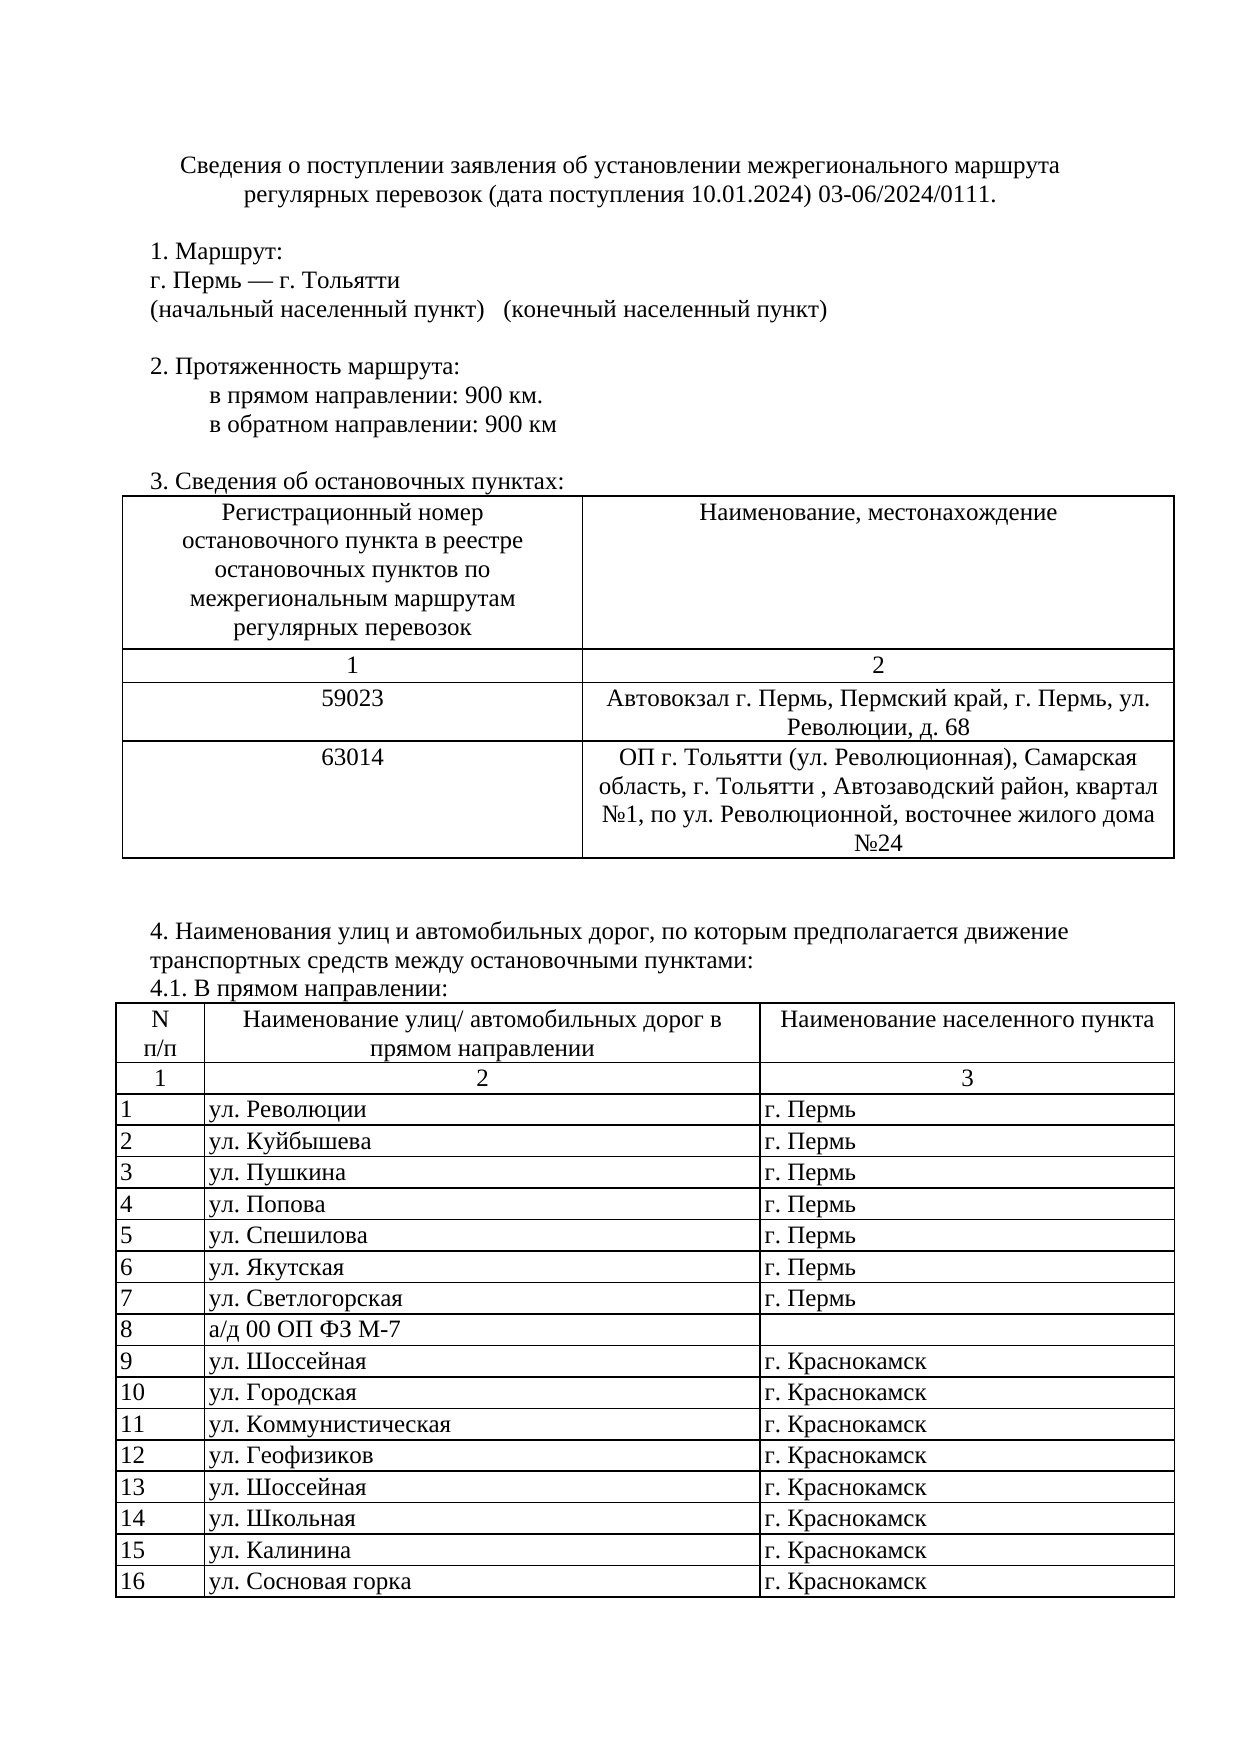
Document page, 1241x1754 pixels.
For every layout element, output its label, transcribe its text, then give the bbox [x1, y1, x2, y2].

text 2. Протяженность маршрута: [150, 351, 1090, 380]
text 4.1. В прямом направлении: [150, 973, 1090, 1002]
table_cell 16 [117, 1566, 204, 1596]
table_header Наименование населенного пункта [761, 1004, 1174, 1061]
table_cell г. Краснокамск [761, 1378, 1174, 1407]
table_cell [761, 1315, 1174, 1344]
table_cell 3 [761, 1063, 1174, 1093]
table_cell ул. Революции [205, 1095, 759, 1124]
table_cell г. Пермь [761, 1189, 1174, 1219]
table_cell ул. Шоссейная [205, 1346, 759, 1376]
text г. Пермь — г. Тольятти [150, 265, 1090, 294]
table_cell г. Пермь [761, 1283, 1174, 1313]
text 3. Сведения об остановочных пунктах: [150, 466, 1090, 495]
table_cell г. Краснокамск [761, 1503, 1174, 1533]
table_cell 13 [117, 1472, 204, 1502]
table_cell г. Пермь [761, 1095, 1174, 1124]
table_cell ул. Спешилова [205, 1220, 759, 1250]
table_cell г. Краснокамск [761, 1472, 1174, 1502]
table_cell ул. Коммунистическая [205, 1409, 759, 1439]
table_cell ул. Пушкина [205, 1157, 759, 1187]
table_cell ул. Геофизиков [205, 1441, 759, 1470]
table_cell 2 [205, 1063, 759, 1093]
table_cell ул. Городская [205, 1378, 759, 1407]
table_cell г. Пермь [761, 1126, 1174, 1156]
table_cell 10 [117, 1378, 204, 1407]
table_cell ул. Куйбышева [205, 1126, 759, 1156]
text 4. Наименования улиц и автомобильных дорог, по которым предполагается движение транспортных средств между остановочными пунктами: [150, 916, 1090, 973]
table_cell 1 [123, 650, 582, 681]
table_cell 15 [117, 1535, 204, 1565]
text в прямом направлении: 900 км. [150, 380, 1090, 409]
table_cell 12 [117, 1441, 204, 1470]
table_cell г. Пермь [761, 1157, 1174, 1187]
table_cell Автовокзал г. Пермь, Пермский край, г. Пермь, ул. Революции, д. 68 [583, 683, 1173, 740]
table_header Наименование улиц/ автомобильных дорог в прямом направлении [205, 1004, 759, 1061]
table_header Наименование, местонахождение [583, 497, 1173, 648]
table_cell 5 [117, 1220, 204, 1250]
table_header N п/п [117, 1004, 204, 1061]
table_cell 9 [117, 1346, 204, 1376]
table_cell ул. Сосновая горка [205, 1566, 759, 1596]
table_cell 1 [117, 1063, 204, 1093]
table_cell г. Краснокамск [761, 1566, 1174, 1596]
table_cell 59023 [123, 683, 582, 740]
table_cell 4 [117, 1189, 204, 1219]
table_cell 8 [117, 1315, 204, 1344]
table_cell ул. Попова [205, 1189, 759, 1219]
table_cell 6 [117, 1252, 204, 1282]
table_cell г. Краснокамск [761, 1409, 1174, 1439]
table_cell г. Краснокамск [761, 1441, 1174, 1470]
text 1. Маршрут: [150, 236, 1090, 265]
table_cell г. Пермь [761, 1220, 1174, 1250]
table_cell 2 [583, 650, 1173, 681]
table_cell г. Краснокамск [761, 1346, 1174, 1376]
text Сведения о поступлении заявления об установлении межрегионального маршрута регулярных перевозок (дата поступления 10.01.2024) 03-06/2024/0111. [150, 150, 1090, 207]
table_cell ул. Школьная [205, 1503, 759, 1533]
table_cell 1 [117, 1095, 204, 1124]
table_cell ул. Якутская [205, 1252, 759, 1282]
table_cell ул. Калинина [205, 1535, 759, 1565]
table_cell ОП г. Тольятти (ул. Революционная), Самарская область, г. Тольятти , Автозаводский район, квартал №1, по ул. Революционной, восточнее жилого дома №24 [583, 742, 1173, 857]
table_cell 7 [117, 1283, 204, 1313]
table_cell 14 [117, 1503, 204, 1533]
table_cell 11 [117, 1409, 204, 1439]
text (начальный населенный пункт) (конечный населенный пункт) [150, 294, 1090, 322]
table_cell г. Пермь [761, 1252, 1174, 1282]
table_cell а/д 00 ОП ФЗ М-7 [205, 1315, 759, 1344]
text в обратном направлении: 900 км [150, 409, 1090, 437]
table_cell 3 [117, 1157, 204, 1187]
table_cell ул. Светлогорская [205, 1283, 759, 1313]
table_cell ул. Шоссейная [205, 1472, 759, 1502]
table_cell г. Краснокамск [761, 1535, 1174, 1565]
table_header Регистрационный номер остановочного пункта в реестре остановочных пунктов по межрегиональным маршрутам регулярных перевозок [123, 497, 582, 648]
table_cell 2 [117, 1126, 204, 1156]
table_cell 63014 [123, 742, 582, 857]
